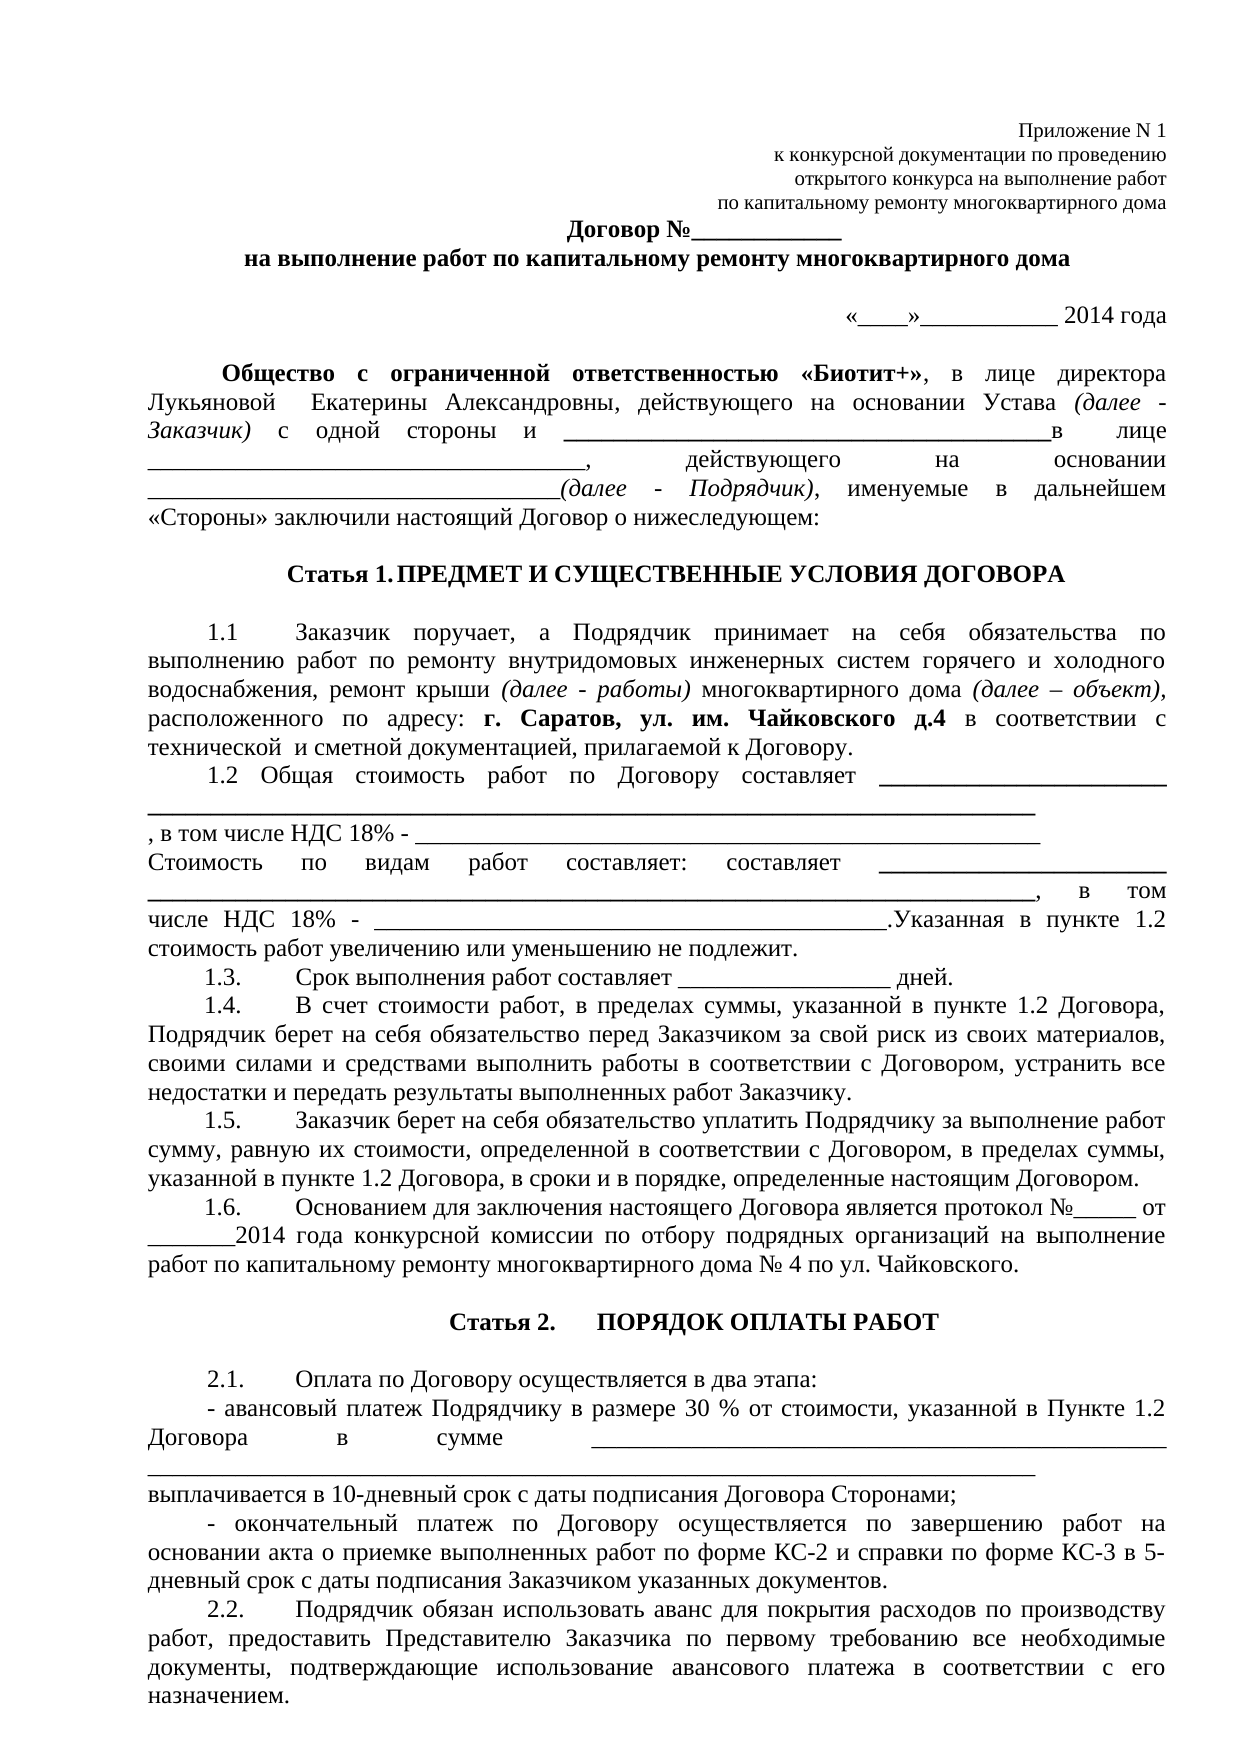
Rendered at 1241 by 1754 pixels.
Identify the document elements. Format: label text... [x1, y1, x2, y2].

text 2.1. Оплата по Договору осуществляется в два этапа: [177, 1364, 1167, 1393]
text 2.2. Подрядчик обязан использовать аванс для покрытия расходов по производству работ, предоставить Представителю Заказчика по первому требованию все необходимые документы, подтверждающие использование авансового платежа в соответствии с его назначением. [148, 1594, 1167, 1709]
text , в том числе НДС 18% - __________________________________________________ [148, 818, 1167, 847]
list Основанием для заключения настоящего Договора является протокол №_____ от _______2014 года конкурсной комиссии по отбору подрядных организаций на выполнение работ по капитальному ремонту многоквартирного дома № 4 по ул. Чайковского. [148, 1192, 1167, 1278]
text - окончательный платеж по Договору осуществляется по завершению работ на основании акта о приемке выполненных работ по форме КС-2 и справки по форме КС-3 в 5-дневный срок с даты подписания Заказчиком указанных документов. [148, 1508, 1167, 1594]
text Договор №____________ [148, 214, 1167, 243]
text Приложение N 1 [148, 118, 1167, 142]
text по капитальному ремонту многоквартирного дома [148, 190, 1167, 214]
list Заказчик берет на себя обязательство уплатить Подрядчику за выполнение работ сумму, равную их стоимости, определенной в соответствии с Договором, в пределах суммы, указанной в пункте 1.2 Договора, в сроки и в порядке, определенные настоящим Договором. [148, 1106, 1167, 1192]
text Стоимость по видам работ составляет: составляет _______________________ _______________________________________________________________________, в том числе НДС 18% - _________________________________________.Указанная в пункте 1.2 стоимость работ увеличению или уменьшению не подлежит. [148, 847, 1167, 962]
list В счет стоимости работ, в пределах суммы, указанной в пункте 1.2 Договора, Подрядчик берет на себя обязательство перед Заказчиком за свой риск из своих материалов, своими силами и средствами выполнить работы в соответствии с Договором, устранить все недостатки и передать результаты выполненных работ Заказчику. [148, 991, 1167, 1106]
text - авансовый платеж Подрядчику в размере 30 % от стоимости, указанной в Пункте 1.2 Договора в сумме ______________________________________________ _______________________________________________________________________ выплачивается в 10-дневный срок с даты подписания Договора Сторонами; [148, 1393, 1167, 1508]
text Статья 1. ПРЕДМЕТ И СУЩЕСТВЕННЫЕ УСЛОВИЯ ДОГОВОРА [185, 559, 1167, 588]
text «____»___________ 2014 года [148, 301, 1167, 329]
text на выполнение работ по капитальному ремонту многоквартирного дома [148, 243, 1167, 272]
text Общество с ограниченной ответственностью «Биотит+», в лице директора Лукьяновой Екатерины Александровны, действующего на основании Устава (далее - Заказчик) с одной стороны и _______________________________________в лице ___________________________________, действующего на основании _________________________________(далее - Подрядчик), именуемые в дальнейшем «Стороны» заключили настоящий Договор о нижеследующем: [148, 358, 1167, 531]
text Статья 2. ПОРЯДОК ОПЛАТЫ РАБОТ [148, 1307, 1167, 1336]
text 1.2 Общая стоимость работ по Договору составляет _______________________ _______________________________________________________________________ [148, 761, 1167, 818]
text открытого конкурса на выполнение работ [148, 166, 1167, 190]
list Заказчик поручает, а Подрядчик принимает на себя обязательства по выполнению работ по ремонту внутридомовых инженерных систем горячего и холодного водоснабжения, ремонт крыши (далее - работы) многоквартирного дома (далее – объект), расположенного по адресу: г. Саратов, ул. им. Чайковского д.4 в соответствии с технической и сметной документацией, прилагаемой к Договору. [148, 617, 1167, 761]
text к конкурсной документации по проведению [148, 142, 1167, 166]
list Срок выполнения работ составляет _________________ дней. [204, 962, 1167, 991]
